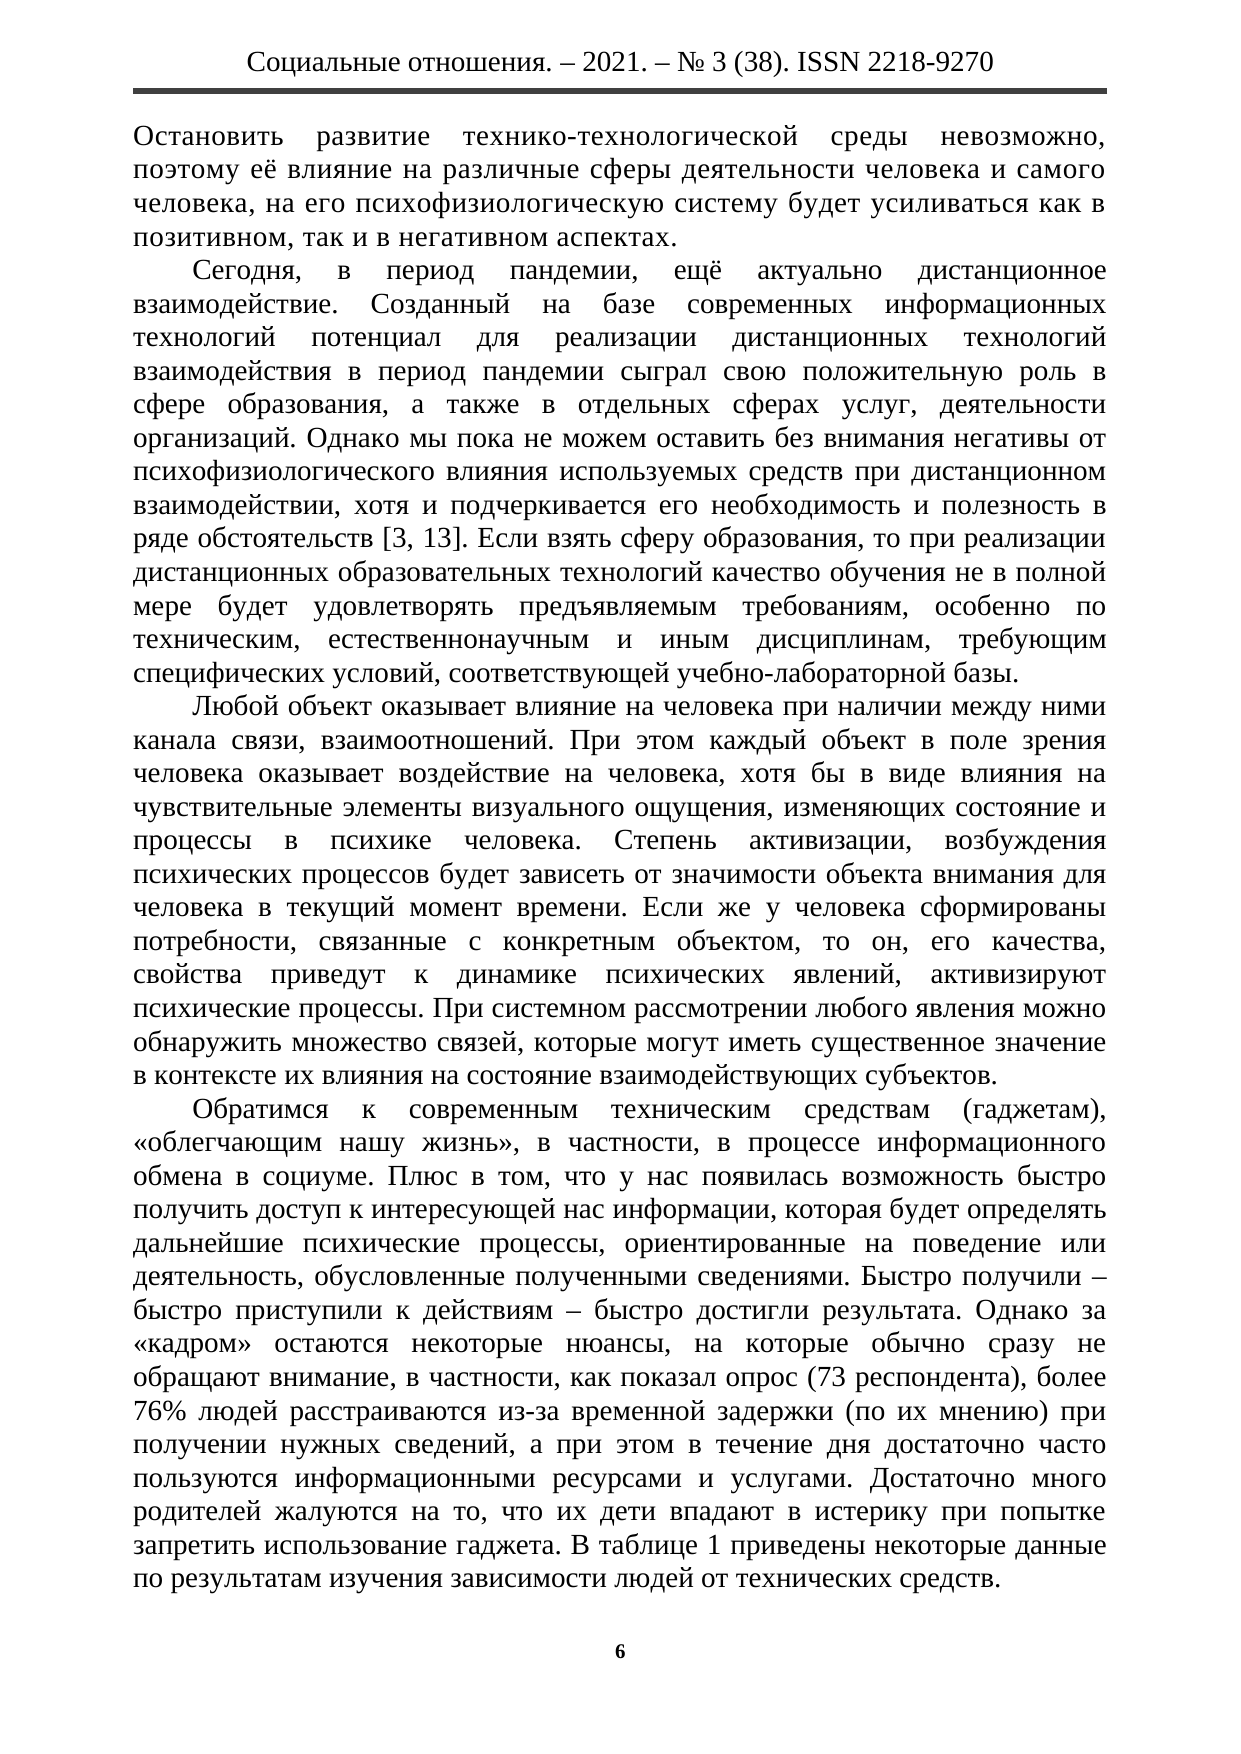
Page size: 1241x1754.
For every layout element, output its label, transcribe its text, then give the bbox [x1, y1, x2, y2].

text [133, 118, 1107, 252]
text Любой объект оказывает влияние на человека при наличии между ними канала связи, взаимоотношений. При этом каждый объект в поле зрения человека оказывает воздействие на человека, хотя бы в виде влияния на чувствительные элементы визуального ощущения, изменяющих состояние и процессы в психике человека. Степень активизации, возбуждения психических процессов будет зависеть от значимости объекта внимания для человека в текущий момент времени. Если же у человека сформированы потребности, связанные с конкретным объектом, то он, его качества, свойства приведут к динамике психических явлений, активизируют психические процессы. При системном рассмотрении любого явления можно обнаружить множество связей, которые могут иметь существенное значение в контексте их влияния на состояние взаимодействующих субъектов. [133, 688, 1107, 1091]
text Сегодня, в период пандемии, ещё актуально дистанционное взаимодействие. Созданный на базе современных информационных технологий потенциал для реализации дистанционных технологий взаимодействия в период пандемии сыграл свою положительную роль в сфере образования, а также в отдельных сферах услуг, деятельности организаций. Однако мы пока не можем оставить без внимания негативы от психофизиологического влияния используемых средств при дистанционном взаимодействии, хотя и подчеркивается его необходимость и полезность в ряде обстоятельств [3, 13]. Если взять сферу образования, то при реализации дистанционных образовательных технологий качество обучения не в полной мере будет удовлетворять предъявляемым требованиям, особенно по техническим, естественнонаучным и иным дисциплинам, требующим специфических условий, соответствующей учебно-лабораторной базы. [133, 252, 1107, 688]
text Обратимся к современным техническим средствам (гаджетам), «облегчающим нашу жизнь», в частности, в процессе информационного обмена в социуме. Плюс в том, что у нас появилась возможность быстро получить доступ к интересующей нас информации, которая будет определять дальнейшие психические процессы, ориентированные на поведение или деятельность, обусловленные полученными сведениями. Быстро получили – быстро приступили к действиям – быстро достигли результата. Однако за «кадром» остаются некоторые нюансы, на которые обычно сразу не обращают внимание, в частности, как показал опрос (73 респондента), более 76% людей расстраиваются из-за временной задержки (по их мнению) при получении нужных сведений, а при этом в течение дня достаточно часто пользуются информационными ресурсами и услугами. Достаточно много родителей жалуются на то, что их дети впадают в истерику при попытке запретить использование гаджета. В таблице 1 приведены некоторые данные по результатам изучения зависимости людей от технических средств. [133, 1091, 1107, 1594]
